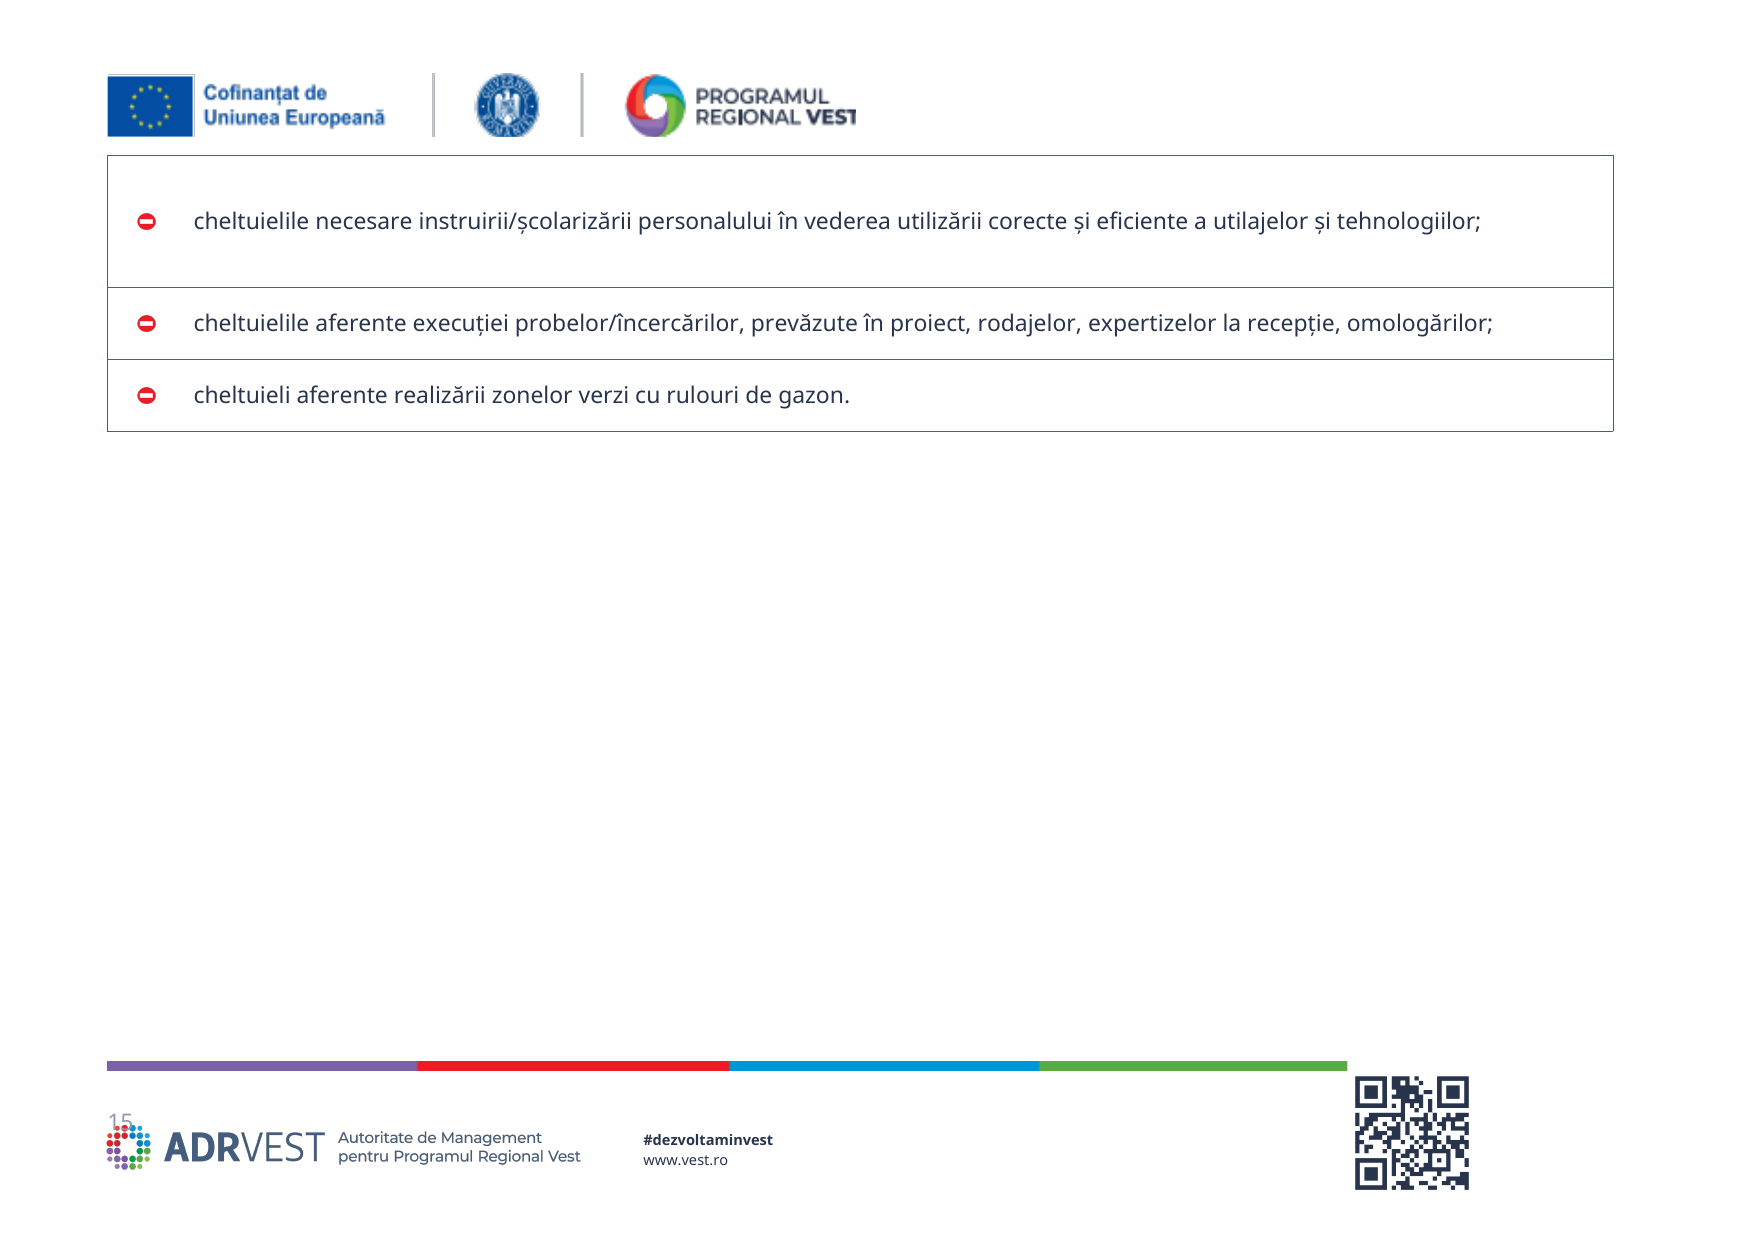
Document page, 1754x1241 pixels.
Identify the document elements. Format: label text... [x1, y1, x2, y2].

table_cell cheltuieli aferente realizării zonelor verzi cu rulouri de gazon. [108, 360, 1613, 431]
picture [137, 387, 156, 404]
table_cell cheltuielile necesare instruirii/școlarizării personalului în vederea utilizării corecte și eficiente a utilajelor și tehnologiilor; [108, 156, 1613, 287]
picture [137, 213, 156, 230]
table_cell cheltuielile aferente execuției probelor/încercărilor, prevăzute în proiect, rodajelor, expertizelor la recepție, omologărilor; [108, 288, 1613, 359]
picture [1346, 1067, 1478, 1199]
picture [97, 1122, 586, 1173]
picture [137, 315, 156, 332]
